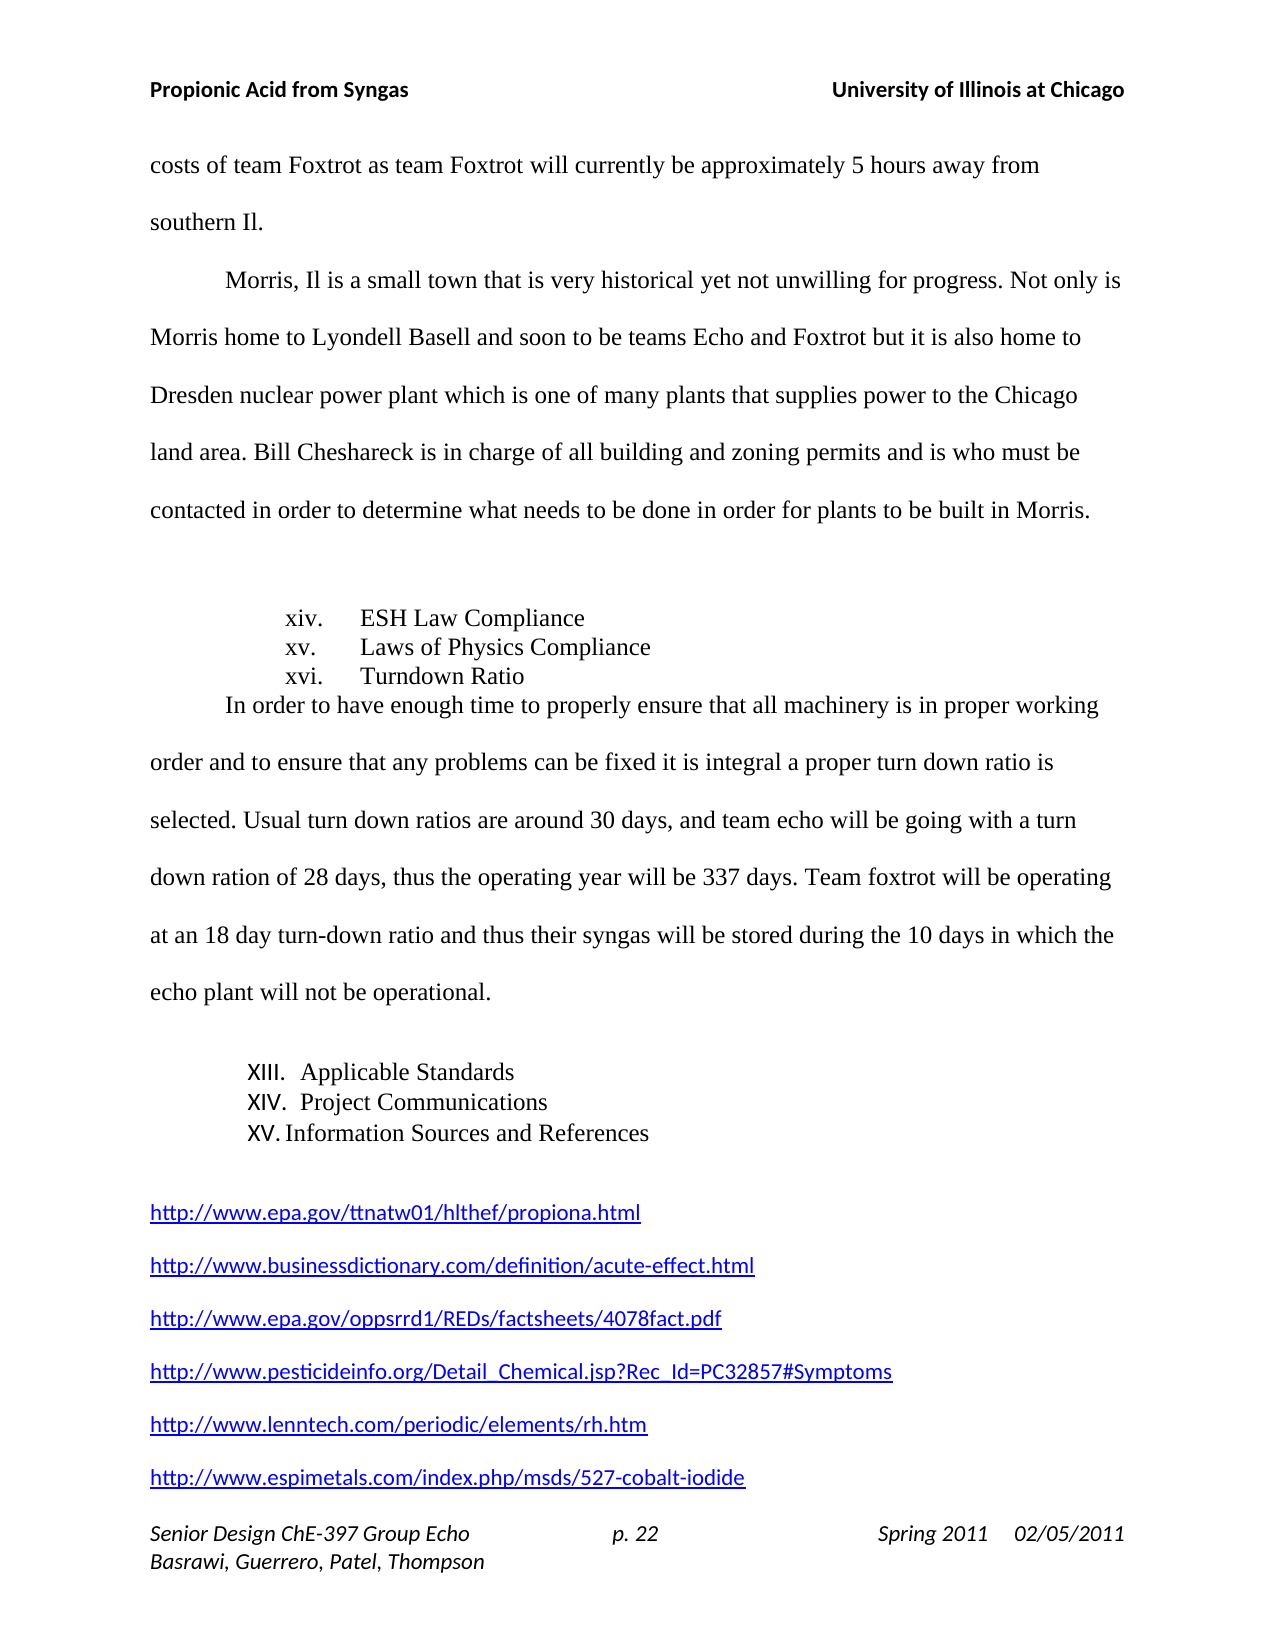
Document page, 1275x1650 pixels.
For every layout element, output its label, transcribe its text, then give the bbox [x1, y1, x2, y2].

list Laws of Physics Compliance [285, 632, 1125, 661]
text Morris, Il is a small town that is very historical yet not unwilling for progress. Not only is Morris home to Lyondell Basell and soon to be teams Echo and Foxtrot but it is also home to Dresden nuclear power plant which is one of many plants that supplies power to the Chicago land area. Bill Cheshareck is in charge of all building and zoning permits and is who must be contacted in order to determine what needs to be done in order for plants to be built in Morris. [150, 265, 1125, 524]
list ESH Law Compliance [285, 603, 1125, 632]
text http://www.espimetals.com/index.php/msds/527-cobalt-iodide [150, 1463, 1125, 1491]
list Applicable Standards [247, 1056, 1125, 1086]
text http://www.pesticideinfo.org/Detail_Chemical.jsp?Rec_Id=PC32857#Symptoms [150, 1357, 1125, 1385]
list Turndown Ratio [285, 661, 1125, 690]
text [150, 150, 1125, 236]
list Information Sources and References [247, 1117, 1125, 1147]
text http://www.epa.gov/oppsrrd1/REDs/factsheets/4078fact.pdf [150, 1304, 1125, 1332]
text http://www.businessdictionary.com/definition/acute-effect.html [150, 1251, 1125, 1279]
text http://www.epa.gov/ttnatw01/hlthef/propiona.html [150, 1198, 1125, 1226]
text http://www.lenntech.com/periodic/elements/rh.htm [150, 1410, 1125, 1438]
text In order to have enough time to properly ensure that all machinery is in proper working order and to ensure that any problems can be fixed it is integral a proper turn down ratio is selected. Usual turn down ratios are around 30 days, and team echo will be going with a turn down ration of 28 days, thus the operating year will be 337 days. Team foxtrot will be operating at an 18 day turn-down ratio and thus their syngas will be stored during the 10 days in which the echo plant will not be operational. [150, 690, 1125, 1006]
list Project Communications [247, 1086, 1125, 1117]
